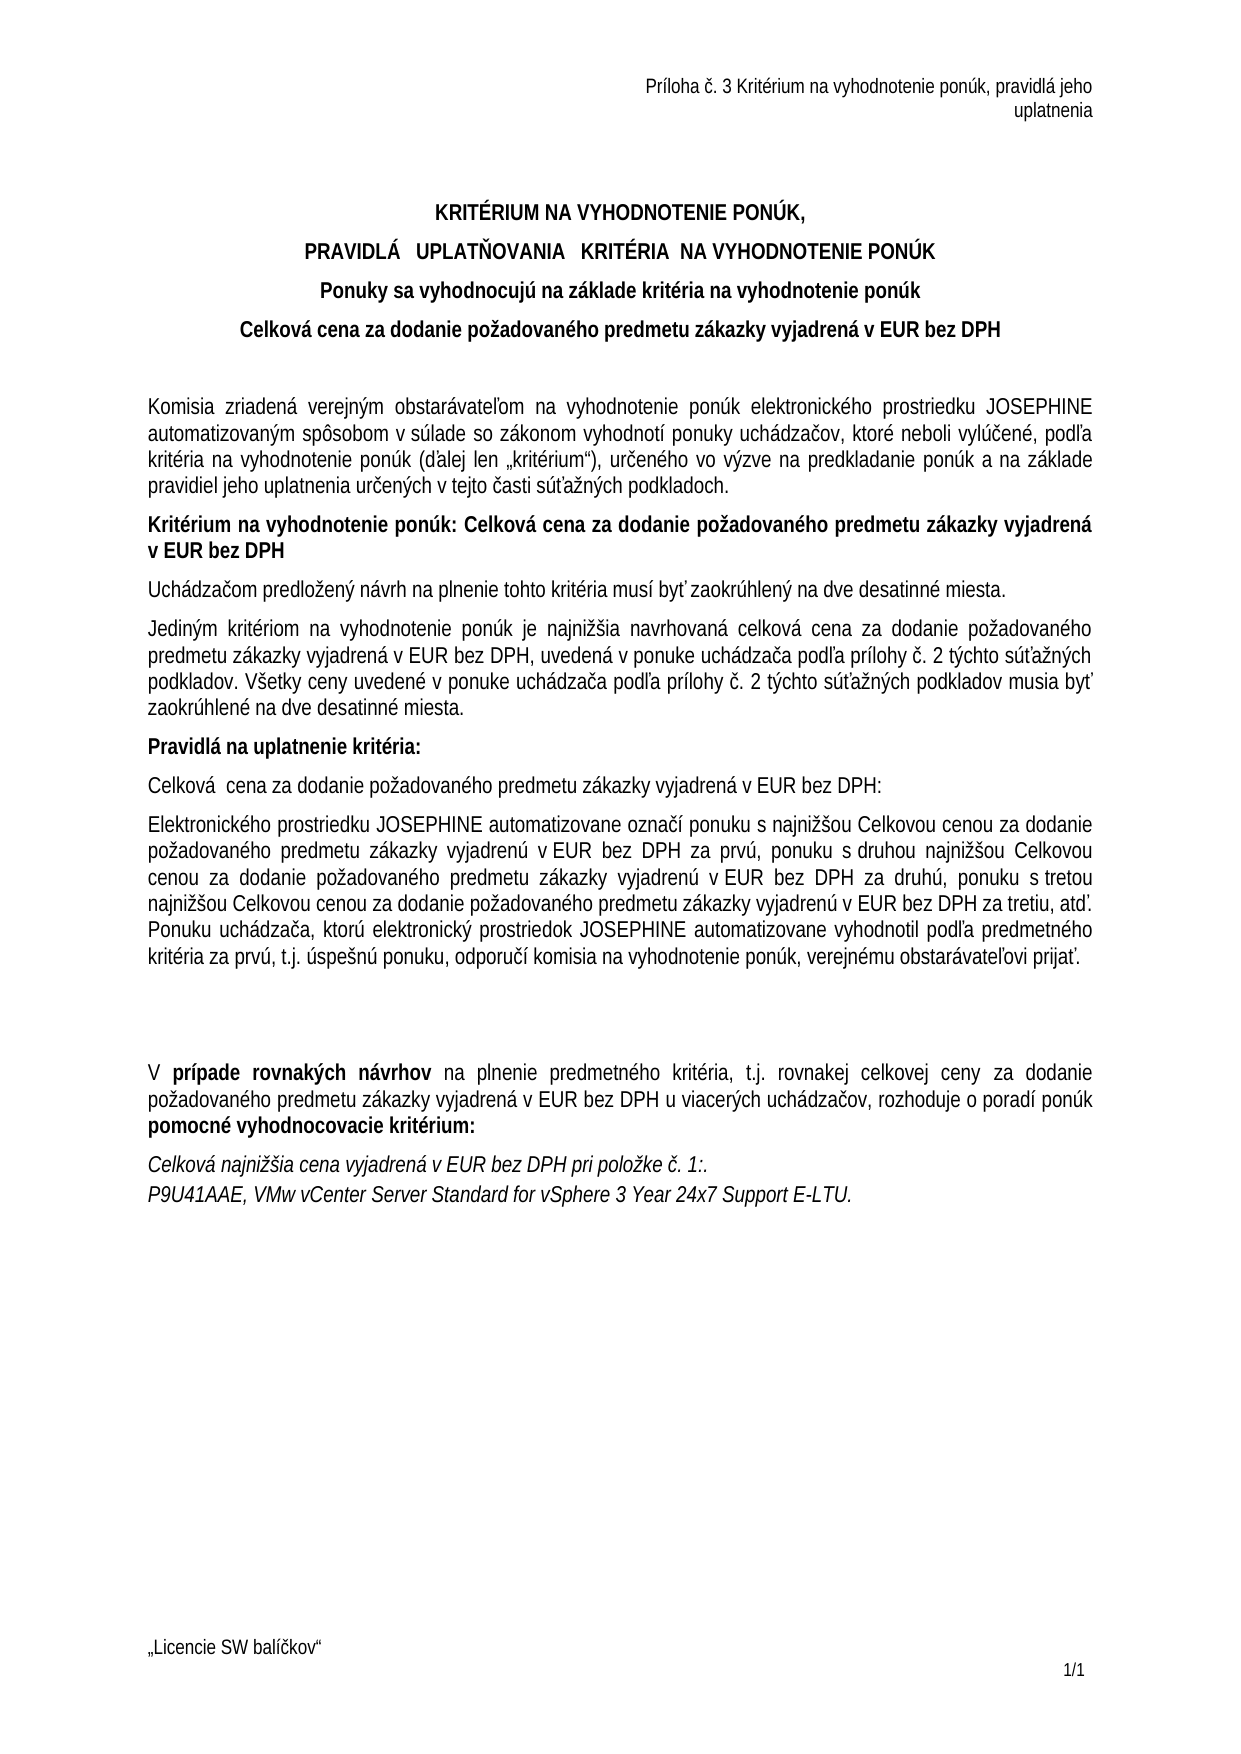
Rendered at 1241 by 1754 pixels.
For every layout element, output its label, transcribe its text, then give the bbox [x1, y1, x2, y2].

text V prípade rovnakých návrhov na plnenie predmetného kritéria, t.j. rovnakej celkovej ceny za dodanie požadovaného predmetu zákazky vyjadrená v EUR bez DPH u viacerých uchádzačov, rozhoduje o poradí ponúk pomocné vyhodnocovacie kritérium: [148, 1059, 1093, 1138]
text Jediným kritériom na vyhodnotenie ponúk je najnižšia navrhovaná celková cena za dodanie požadovaného predmetu zákazky vyjadrená v EUR bez DPH, uvedená v ponuke uchádzača podľa prílohy č. 2 týchto súťažných podkladov. Všetky ceny uvedené v ponuke uchádzača podľa prílohy č. 2 týchto súťažných podkladov musia byť zaokrúhlené na dve desatinné miesta. [148, 615, 1093, 721]
text P9U41AAE, VMw vCenter Server Standard for vSphere 3 Year 24x7 Support E-LTU. [148, 1181, 1093, 1207]
text KRITÉRIUM NA VYHODNOTENIE PONÚK, [148, 199, 1093, 225]
list Uchádzačom predložený návrh na plnenie tohto kritéria musí byť zaokrúhlený na dve desatinné miesta. [148, 576, 1093, 603]
text PRAVIDLÁ UPLATŇOVANIA KRITÉRIA NA VYHODNOTENIE PONÚK [148, 238, 1093, 264]
text Elektronického prostriedku JOSEPHINE automatizovane označí ponuku s najnižšou Celkovou cenou za dodanie požadovaného predmetu zákazky vyjadrenú v EUR bez DPH za prvú, ponuku s druhou najnižšou Celkovou cenou za dodanie požadovaného predmetu zákazky vyjadrenú v EUR bez DPH za druhú, ponuku s tretou najnižšou Celkovou cenou za dodanie požadovaného predmetu zákazky vyjadrenú v EUR bez DPH za tretiu, atď. Ponuku uchádzača, ktorú elektronický prostriedok JOSEPHINE automatizovane vyhodnotil podľa predmetného kritéria za prvú, t.j. úspešnú ponuku, odporučí komisia na vyhodnotenie ponúk, verejnému obstarávateľovi prijať. [148, 811, 1093, 969]
text Celková cena za dodanie požadovaného predmetu zákazky vyjadrená v EUR bez DPH [148, 316, 1093, 342]
text Ponuky sa vyhodnocujú na základe kritéria na vyhodnotenie ponúk [148, 277, 1093, 303]
text Komisia zriadená verejným obstarávateľom na vyhodnotenie ponúk elektronického prostriedku JOSEPHINE automatizovaným spôsobom v súlade so zákonom vyhodnotí ponuky uchádzačov, ktoré neboli vylúčené, podľa kritéria na vyhodnotenie ponúk (ďalej len „kritérium“), určeného vo výzve na predkladanie ponúk a na základe pravidiel jeho uplatnenia určených v tejto časti súťažných podkladoch. [148, 393, 1093, 499]
text Celková cena za dodanie požadovaného predmetu zákazky vyjadrená v EUR bez DPH: [148, 772, 1093, 798]
text Pravidlá na uplatnenie kritéria: [148, 733, 1093, 759]
text Celková najnižšia cena vyjadrená v EUR bez DPH pri položke č. 1:. [148, 1151, 1093, 1177]
text Kritérium na vyhodnotenie ponúk: Celková cena za dodanie požadovaného predmetu zákazky vyjadrená v EUR bez DPH [148, 511, 1093, 564]
